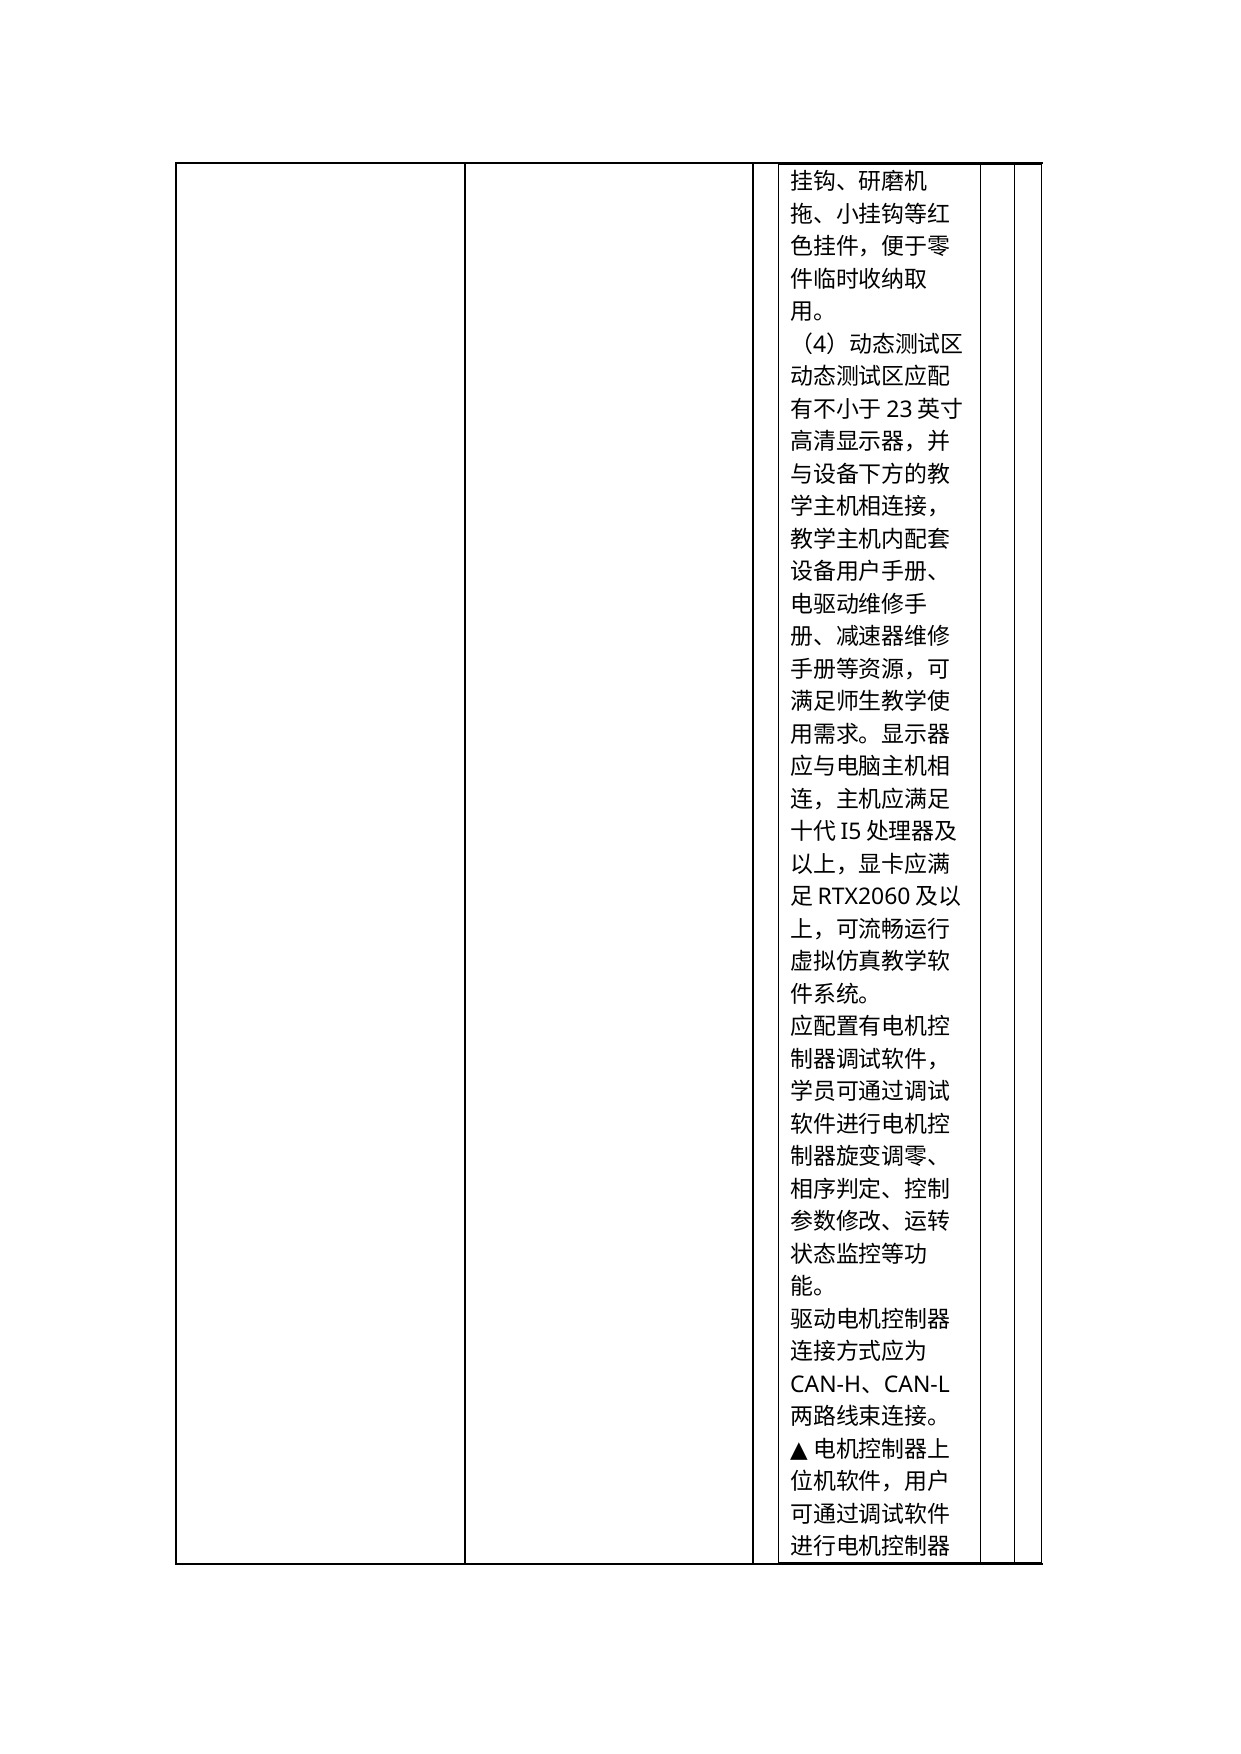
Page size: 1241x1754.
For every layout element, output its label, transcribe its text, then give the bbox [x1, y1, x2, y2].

table_cell [754, 164, 778, 1563]
table_cell [779, 165, 980, 1562]
table_cell 1 [177, 164, 464, 1563]
table_cell ▲ [466, 164, 752, 1563]
table_cell [981, 165, 1014, 1562]
table_cell [1015, 165, 1041, 1562]
